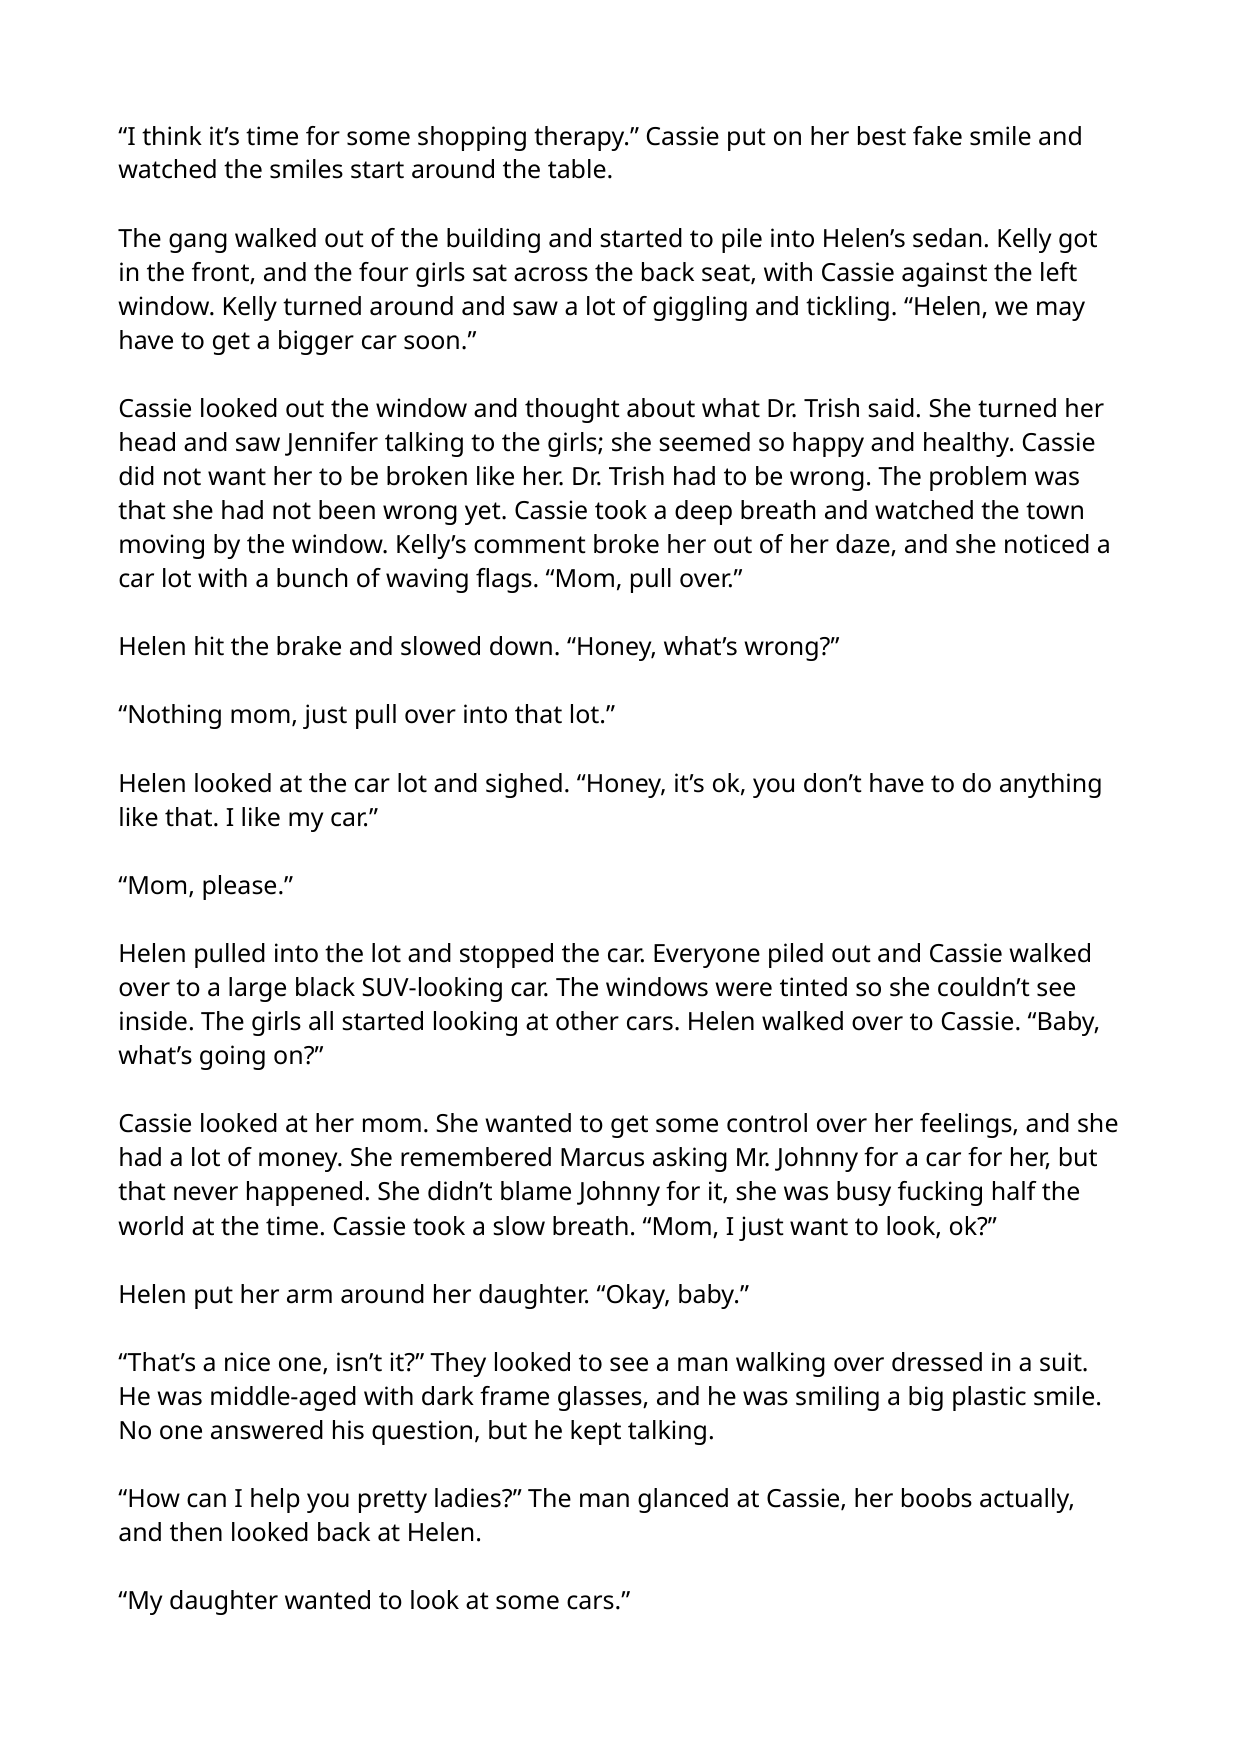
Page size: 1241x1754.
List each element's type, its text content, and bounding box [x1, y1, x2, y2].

text Helen put her arm around her daughter. “Okay, baby.” [118, 1276, 1122, 1310]
text Helen hit the brake and slowed down. “Honey, what’s wrong?” [118, 629, 1122, 663]
text Cassie looked at her mom. She wanted to get some control over her feelings, and she had a lot of money. She remembered Marcus asking Mr. Johnny for a car for her, but that never happened. She didn’t blame Johnny for it, she was busy fucking half the world at the time. Cassie took a slow breath. “Mom, I just want to look, ok?” [118, 1106, 1122, 1242]
text “How can I help you pretty ladies?” The man glanced at Cassie, her boobs actually, and then looked back at Helen. [118, 1481, 1122, 1549]
text “Mom, please.” [118, 867, 1122, 902]
text “I think it’s time for some shopping therapy.” Cassie put on her best fake smile and watched the smiles start around the table. [118, 118, 1122, 186]
text “My daughter wanted to look at some cars.” [118, 1583, 1122, 1617]
text Helen pulled into the lot and stopped the car. Everyone piled out and Cassie walked over to a large black SUV-looking car. The windows were tinted so she couldn’t see inside. The girls all started looking at other cars. Helen walked over to Cassie. “Baby, what’s going on?” [118, 936, 1122, 1072]
text Cassie looked out the window and thought about what Dr. Trish said. She turned her head and saw Jennifer talking to the girls; she seemed so happy and healthy. Cassie did not want her to be broken like her. Dr. Trish had to be wrong. The problem was that she had not been wrong yet. Cassie took a deep breath and watched the town moving by the window. Kelly’s comment broke her out of her daze, and she noticed a car lot with a bunch of waving flags. “Mom, pull over.” [118, 391, 1122, 595]
text “Nothing mom, just pull over into that lot.” [118, 697, 1122, 731]
text Helen looked at the car lot and sighed. “Honey, it’s ok, you don’t have to do anything like that. I like my car.” [118, 765, 1122, 833]
text “That’s a nice one, isn’t it?” They looked to see a man walking over dressed in a suit. He was middle-aged with dark frame glasses, and he was smiling a big plastic smile. No one answered his question, but he kept talking. [118, 1344, 1122, 1447]
text The gang walked out of the building and started to pile into Helen’s sedan. Kelly got in the front, and the four girls sat across the back seat, with Cassie against the left window. Kelly turned around and saw a lot of giggling and tickling. “Helen, we may have to get a bigger car soon.” [118, 220, 1122, 357]
